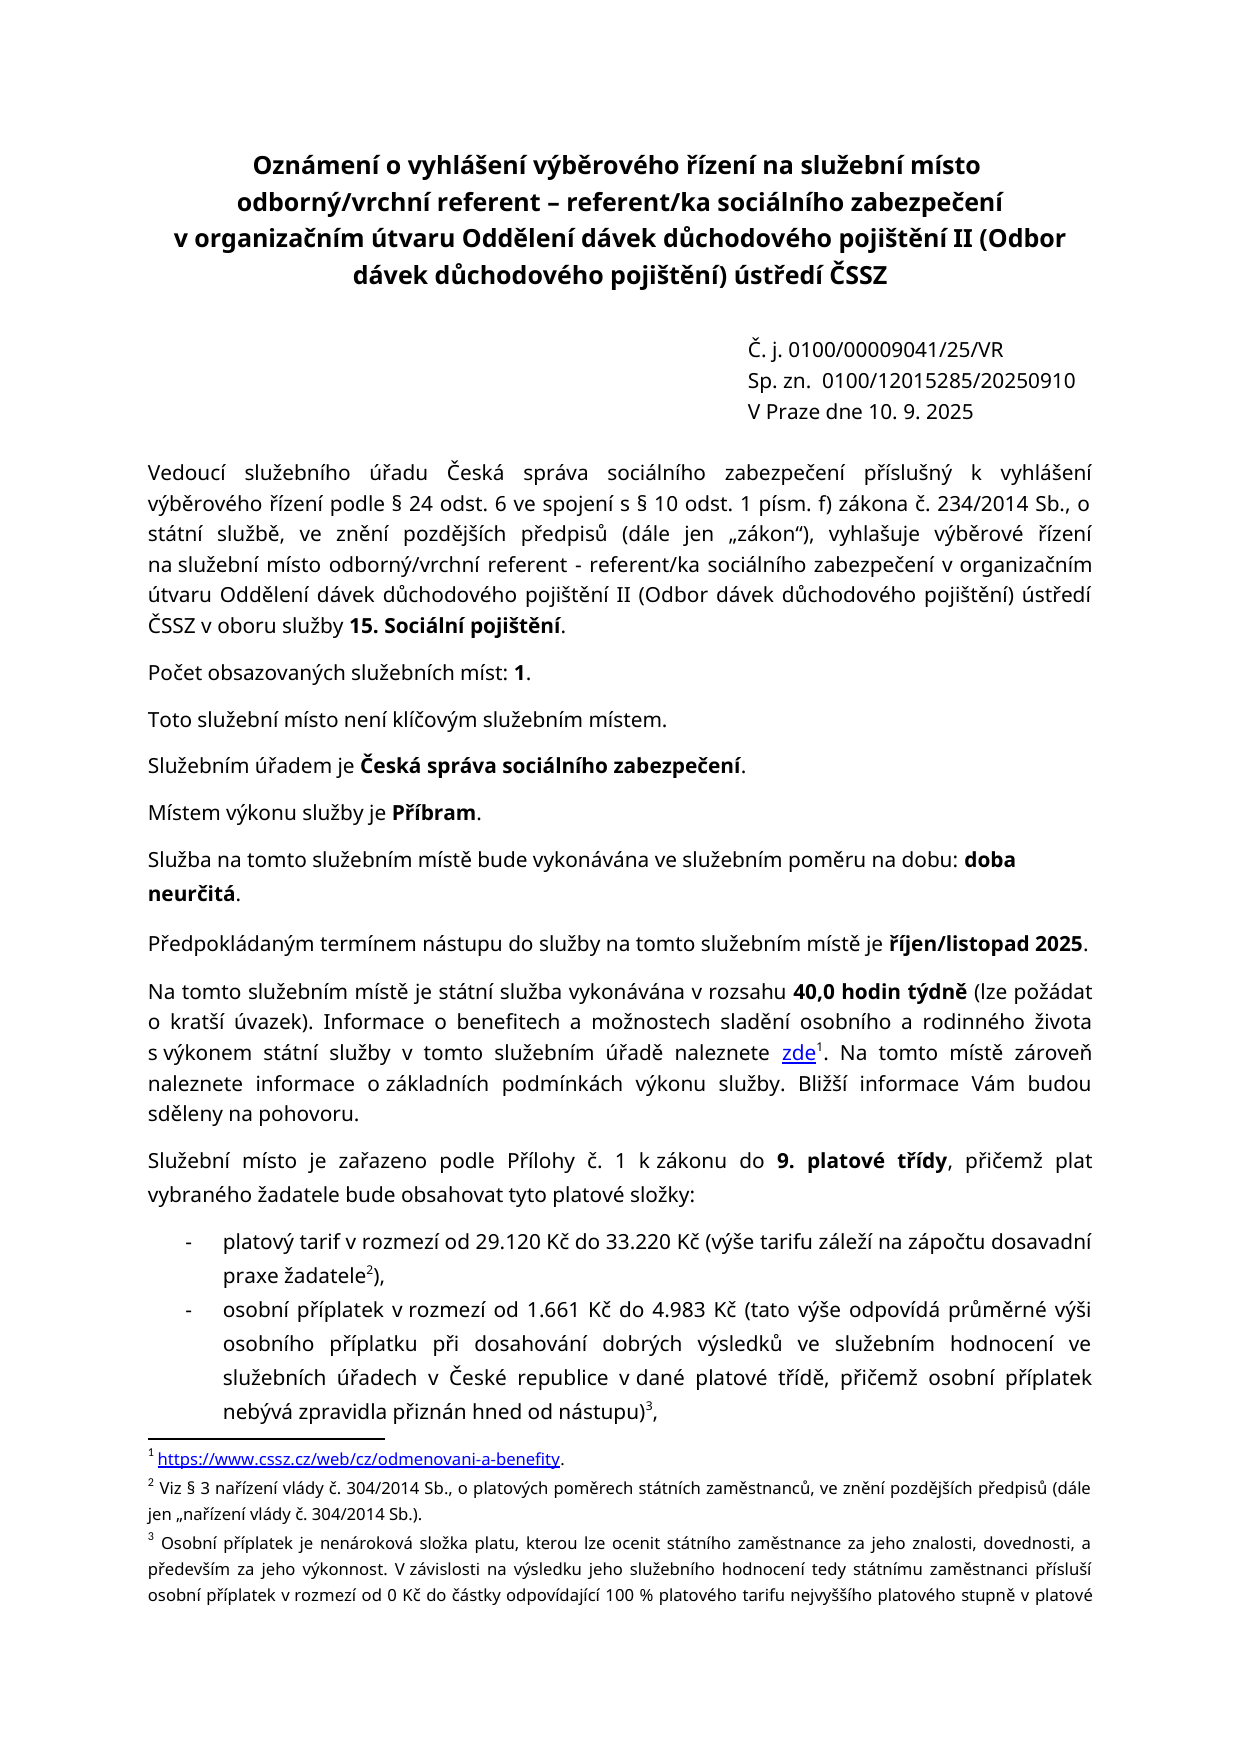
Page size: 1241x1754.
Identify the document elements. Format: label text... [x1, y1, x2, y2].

text Předpokládaným termínem nástupu do služby na tomto služebním místě je říjen/listopad 2025. [148, 929, 1093, 958]
text Počet obsazovaných služebních míst: 1. [148, 658, 1093, 687]
list platový tarif v rozmezí od 29.120 Kč do 33.220 Kč (výše tarifu záleží na zápočtu dosavadní praxe žadatele), [185, 1227, 1093, 1290]
text Služba na tomto služebním místě bude vykonávána ve služebním poměru na dobu: doba neurčitá. [148, 845, 1093, 907]
text Služebním úřadem je Česká správa sociálního zabezpečení. [148, 752, 1093, 780]
text Toto služební místo není klíčovým služebním místem. [148, 705, 1093, 733]
text Na tomto služebním místě je státní služba vykonávána v rozsahu 40,0 hodin týdně (lze požádat o kratší úvazek). Informace o benefitech a možnostech sladění osobního a rodinného života s výkonem státní služby v tomto služebním úřadě naleznete zde. Na tomto místě zároveň naleznete informace o základních podmínkách výkonu služby. Bližší informace Vám budou sděleny na pohovoru. [148, 977, 1093, 1128]
list osobní příplatek v rozmezí od 1.661 Kč do 4.983 Kč (tato výše odpovídá průměrné výši osobního příplatku při dosahování dobrých výsledků ve služebním hodnocení ve služebních úřadech v České republice v dané platové třídě, přičemž osobní příplatek nebývá zpravidla přiznán hned od nástupu), [185, 1295, 1093, 1426]
text Sp. zn. 0100/12015285/20250910 [148, 366, 1093, 394]
text Č. j. 0100/00009041/25/VR [148, 336, 1093, 364]
text Místem výkonu služby je Příbram. [148, 798, 1093, 827]
text V Praze dne 10. 9. 2025 [748, 397, 1093, 425]
text Vedoucí služebního úřadu Česká správa sociálního zabezpečení příslušný k vyhlášení výběrového řízení podle § 24 odst. 6 ve spojení s § 10 odst. 1 písm. f) zákona č. 234/2014 Sb., o státní službě, ve znění pozdějších předpisů (dále jen „zákon“), vyhlašuje výběrové řízení na služební místo odborný/vrchní referent - referent/ka sociálního zabezpečení v organizačním útvaru Oddělení dávek důchodového pojištění II (Odbor dávek důchodového pojištění) ústředí ČSSZ v oboru služby 15. Sociální pojištění. [148, 458, 1093, 639]
text Služební místo je zařazeno podle Přílohy č. 1 k zákonu do 9. platové třídy, přičemž plat vybraného žadatele bude obsahovat tyto platové složky: [148, 1147, 1093, 1209]
text Oznámení o vyhlášení výběrového řízení na služební místo odborný/vrchní referent – referent/ka sociálního zabezpečení v organizačním útvaru Oddělení dávek důchodového pojištění II (Odbor dávek důchodového pojištění) ústředí ČSSZ [148, 148, 1093, 292]
